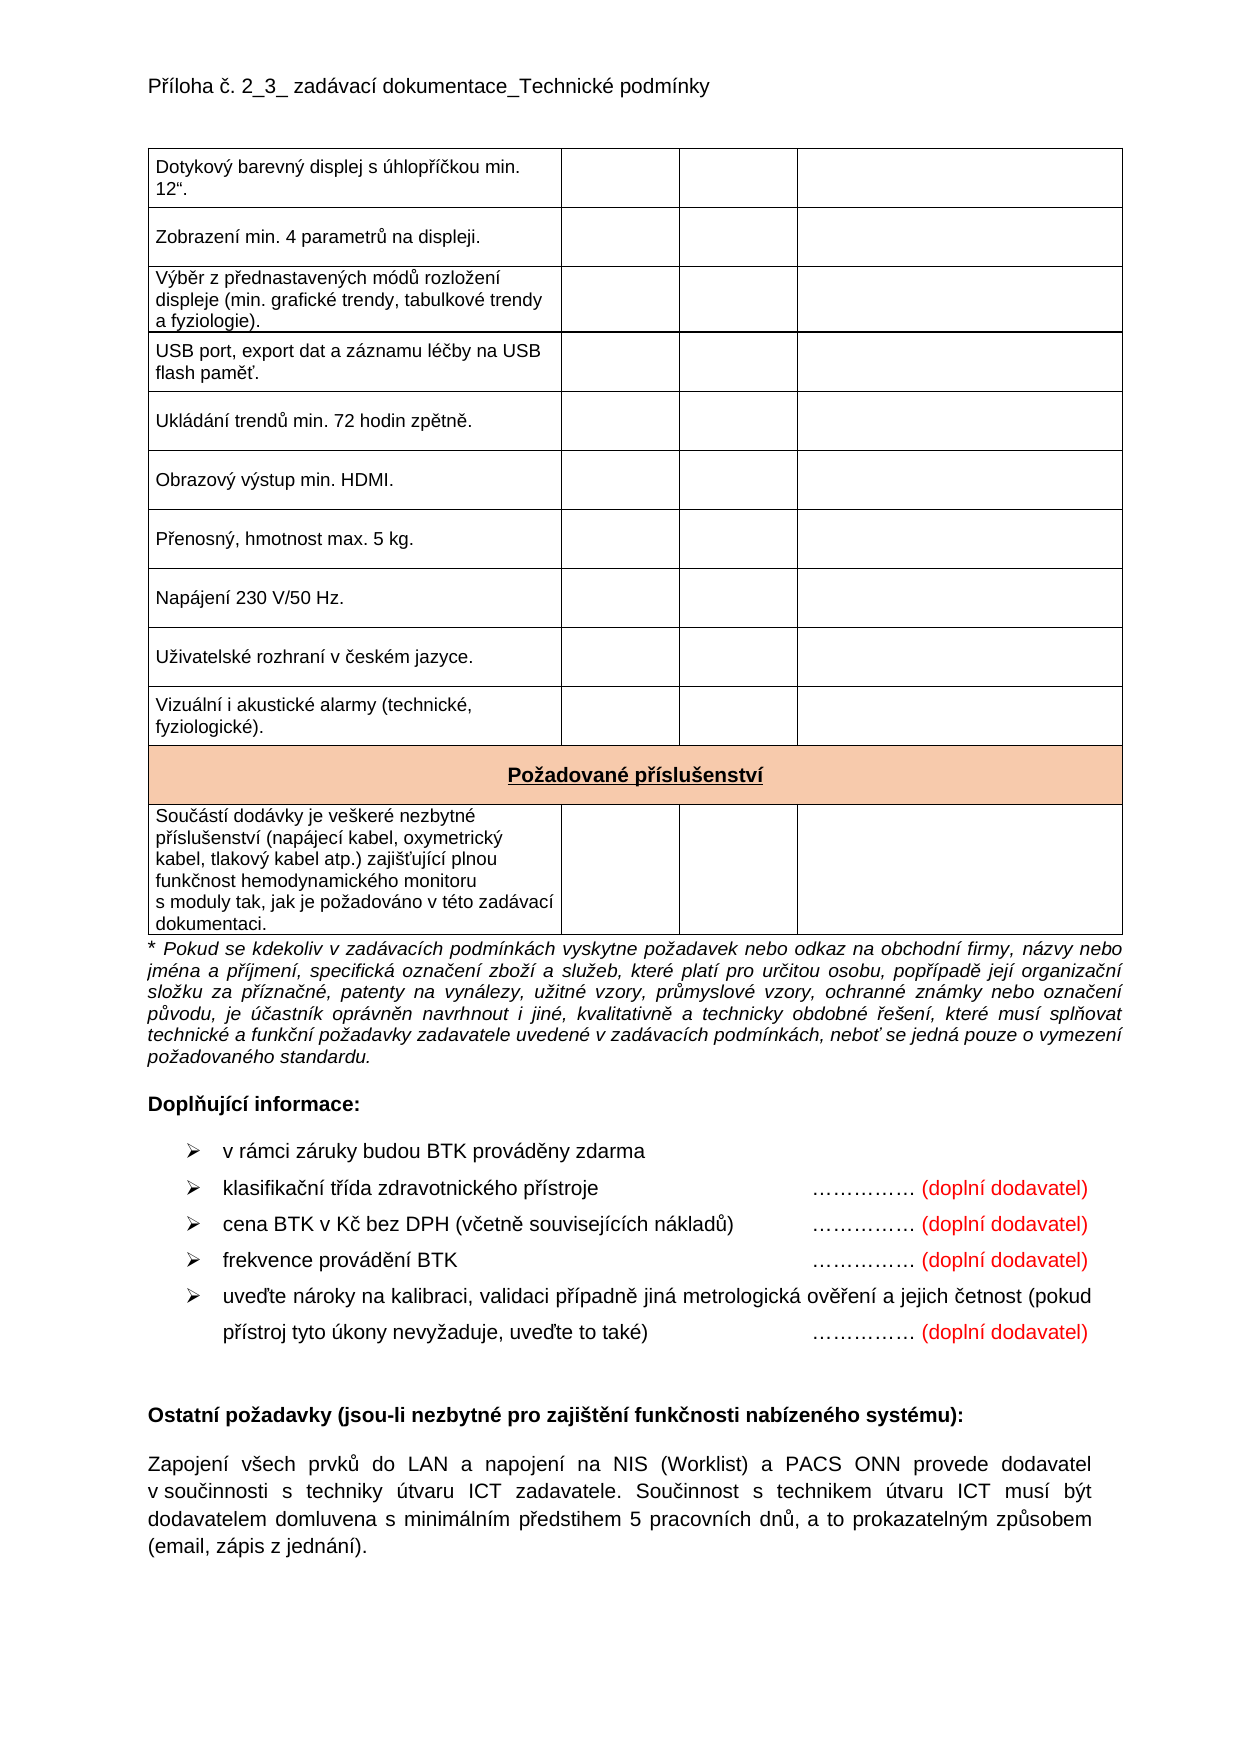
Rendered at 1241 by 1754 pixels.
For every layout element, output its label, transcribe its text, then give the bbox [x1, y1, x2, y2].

text Zapojení všech prvků do LAN a napojení na NIS (Worklist) a PACS ONN provede dodavatel v součinnosti s techniky útvaru ICT zadavatele. Součinnost s technikem útvaru ICT musí být dodavatelem domluvena s minimálním předstihem 5 pracovních dnů, a to prokazatelným způsobem (email, zápis z jednání). [148, 1452, 1093, 1558]
table_cell Vizuální i akustické alarmy (technické, fyziologické). [149, 687, 561, 745]
table_cell Obrazový výstup min. HDMI. [149, 451, 561, 509]
table_cell [798, 805, 1122, 934]
table_cell [798, 687, 1122, 745]
table_cell Výběr z přednastavených módů rozložení displeje (min. grafické trendy, tabulkové trendy a fyziologie). [149, 267, 561, 331]
table_cell [680, 687, 797, 745]
table_cell [798, 510, 1122, 568]
table_cell [680, 805, 797, 934]
table_cell [680, 267, 797, 331]
table_cell Součástí dodávky je veškeré nezbytné příslušenství (napájecí kabel, oxymetrický kabel, tlakový kabel atp.) zajišťující plnou funkčnost hemodynamického monitoru s moduly tak, jak je požadováno v této zadávací dokumentaci. [149, 805, 561, 934]
table_cell [562, 208, 679, 266]
table_cell [562, 805, 679, 934]
list frekvence provádění BTK …………… (doplní dodavatel) [185, 1247, 1093, 1271]
table_cell [798, 628, 1122, 686]
table_cell Napájení 230 V/50 Hz. [149, 569, 561, 627]
table_cell [562, 510, 679, 568]
table_cell [798, 149, 1122, 207]
table_cell [798, 451, 1122, 509]
table_cell [680, 569, 797, 627]
table_cell [680, 392, 797, 449]
table_cell [798, 208, 1122, 266]
text Doplňující informace: [148, 1091, 1093, 1115]
table_cell [680, 510, 797, 568]
table_cell [798, 392, 1122, 449]
table_cell [680, 333, 797, 391]
table_cell [680, 149, 797, 207]
table_cell [562, 569, 679, 627]
list cena BTK v Kč bez DPH (včetně souvisejících nákladů) …………… (doplní dodavatel) [185, 1211, 1093, 1235]
table_cell Ukládání trendů min. 72 hodin zpětně. [149, 392, 561, 449]
table_cell [562, 628, 679, 686]
text Ostatní požadavky (jsou-li nezbytné pro zajištění funkčnosti nabízeného systému): [148, 1403, 1093, 1427]
table_cell [680, 208, 797, 266]
table_cell [562, 267, 679, 331]
table_cell [798, 267, 1122, 331]
table_cell [562, 687, 679, 745]
table_cell [562, 149, 679, 207]
table_cell [798, 333, 1122, 391]
list klasifikační třída zdravotnického přístroje …………… (doplní dodavatel) [185, 1175, 1093, 1199]
table_cell Dotykový barevný displej s úhlopříčkou min. 12“. [149, 149, 561, 207]
table_cell Zobrazení min. 4 parametrů na displeji. [149, 208, 561, 266]
table_cell Požadované příslušenství [149, 746, 1122, 804]
list uveďte nároky na kalibraci, validaci případně jiná metrologická ověření a jejich četnost (pokud přístroj tyto úkony nevyžaduje, uveďte to také) …………… (doplní dodavatel) [185, 1283, 1093, 1343]
table_cell [562, 392, 679, 449]
table_cell Přenosný, hmotnost max. 5 kg. [149, 510, 561, 568]
table_cell USB port, export dat a záznamu léčby na USB flash paměť. [149, 333, 561, 391]
table_cell [680, 451, 797, 509]
table_cell [562, 451, 679, 509]
table_cell [680, 628, 797, 686]
table_cell Uživatelské rozhraní v českém jazyce. [149, 628, 561, 686]
table_cell [562, 333, 679, 391]
table_cell [798, 569, 1122, 627]
list v rámci záruky budou BTK prováděny zdarma [185, 1139, 1093, 1163]
